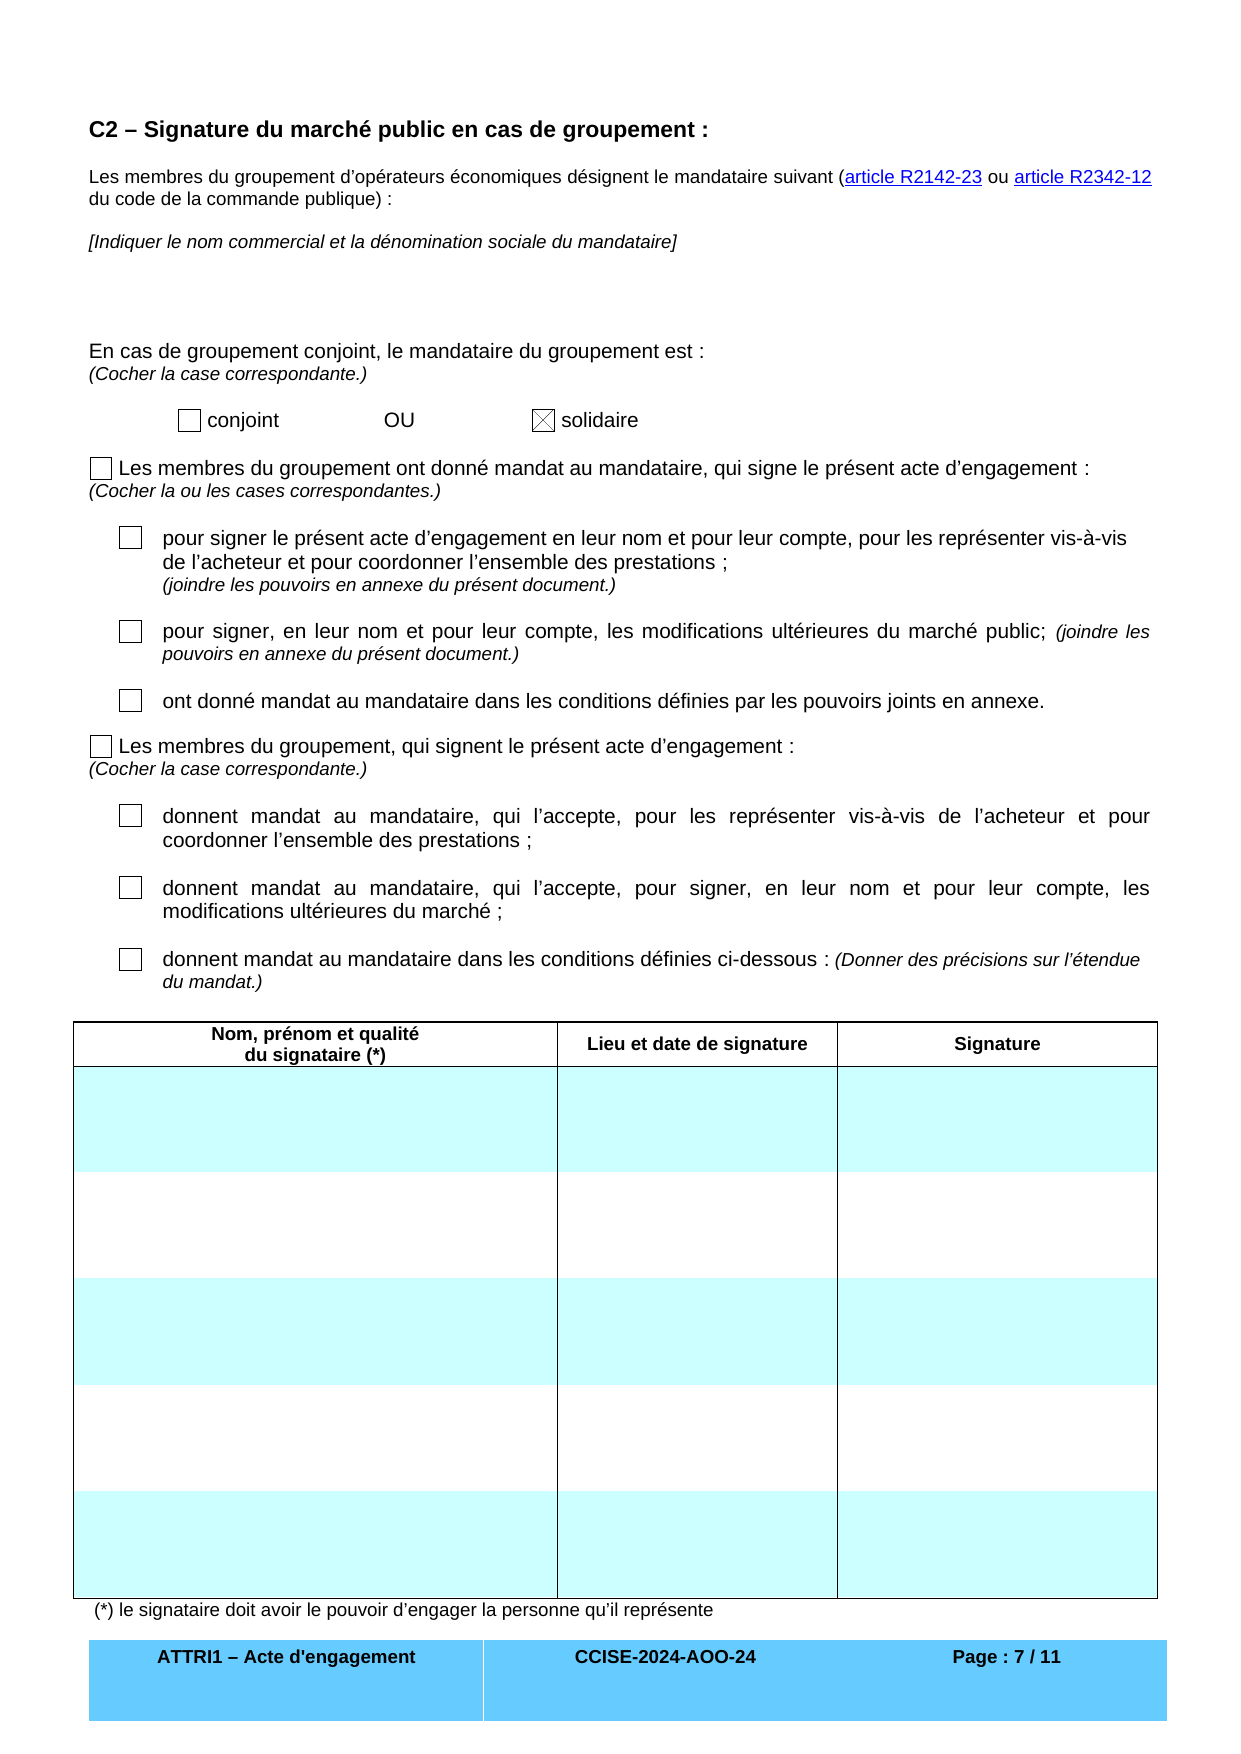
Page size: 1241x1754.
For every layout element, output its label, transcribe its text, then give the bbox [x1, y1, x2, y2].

text [Indiquer le nom commercial et la dénomination sociale du mandataire] [89, 231, 1152, 252]
text Les membres du groupement ont donné mandat au mandataire, qui signe le présent acte d’engagement : [89, 456, 1152, 480]
text pour signer, en leur nom et pour leur compte, les modifications ultérieures du marché public; (joindre les pouvoirs en annexe du présent document.) [118, 619, 1152, 664]
text donnent mandat au mandataire, qui l’accepte, pour les représenter vis-à-vis de l’acheteur et pour coordonner l’ensemble des prestations ; [118, 803, 1152, 851]
table_cell [838, 1278, 1157, 1385]
table_cell [558, 1385, 837, 1491]
text donnent mandat au mandataire dans les conditions définies ci-dessous : (Donner des précisions sur l’étendue du mandat.) [118, 947, 1152, 993]
text En cas de groupement conjoint, le mandataire du groupement est : [89, 339, 1152, 363]
table_cell [838, 1385, 1157, 1491]
table_header Signature [838, 1023, 1157, 1066]
table_cell [558, 1491, 837, 1597]
text Les membres du groupement d’opérateurs économiques désignent le mandataire suivant (article R2142-23 ou article R2342-12 du code de la commande publique) : [89, 166, 1152, 209]
text C2 – Signature du marché public en cas de groupement : [89, 116, 1152, 142]
table_cell [558, 1067, 837, 1172]
text Les membres du groupement, qui signent le présent acte d’engagement : [89, 734, 1152, 758]
text (Cocher la ou les cases correspondantes.) [89, 480, 1152, 502]
table_header Lieu et date de signature [558, 1023, 837, 1066]
text (Cocher la case correspondante.) [89, 758, 1152, 779]
text (joindre les pouvoirs en annexe du présent document.) [89, 573, 1152, 595]
table_cell [838, 1067, 1157, 1172]
text ont donné mandat au mandataire dans les conditions définies par les pouvoirs joints en annexe. [118, 688, 1152, 712]
table_cell [558, 1278, 837, 1385]
text donnent mandat au mandataire, qui l’accepte, pour signer, en leur nom et pour leur compte, les modifications ultérieures du marché ; [118, 875, 1152, 923]
table_header Nom, prénom et qualité du signataire (*) [74, 1023, 557, 1066]
text conjoint OU solidaire [89, 408, 1152, 432]
table_cell [838, 1491, 1157, 1597]
table_cell [838, 1172, 1157, 1278]
table_cell [74, 1172, 557, 1278]
table_cell [74, 1385, 557, 1491]
table_cell [74, 1491, 557, 1597]
text (Cocher la case correspondante.) [89, 363, 1152, 384]
table_cell [558, 1172, 837, 1278]
table_cell [74, 1067, 557, 1172]
text pour signer le présent acte d’engagement en leur nom et pour leur compte, pour les représenter vis-à-vis de l’acheteur et pour coordonner l’ensemble des prestations ; [89, 526, 1152, 573]
text (*) le signataire doit avoir le pouvoir d’engager la personne qu’il représente [89, 1599, 1152, 1620]
table_cell [74, 1278, 557, 1385]
